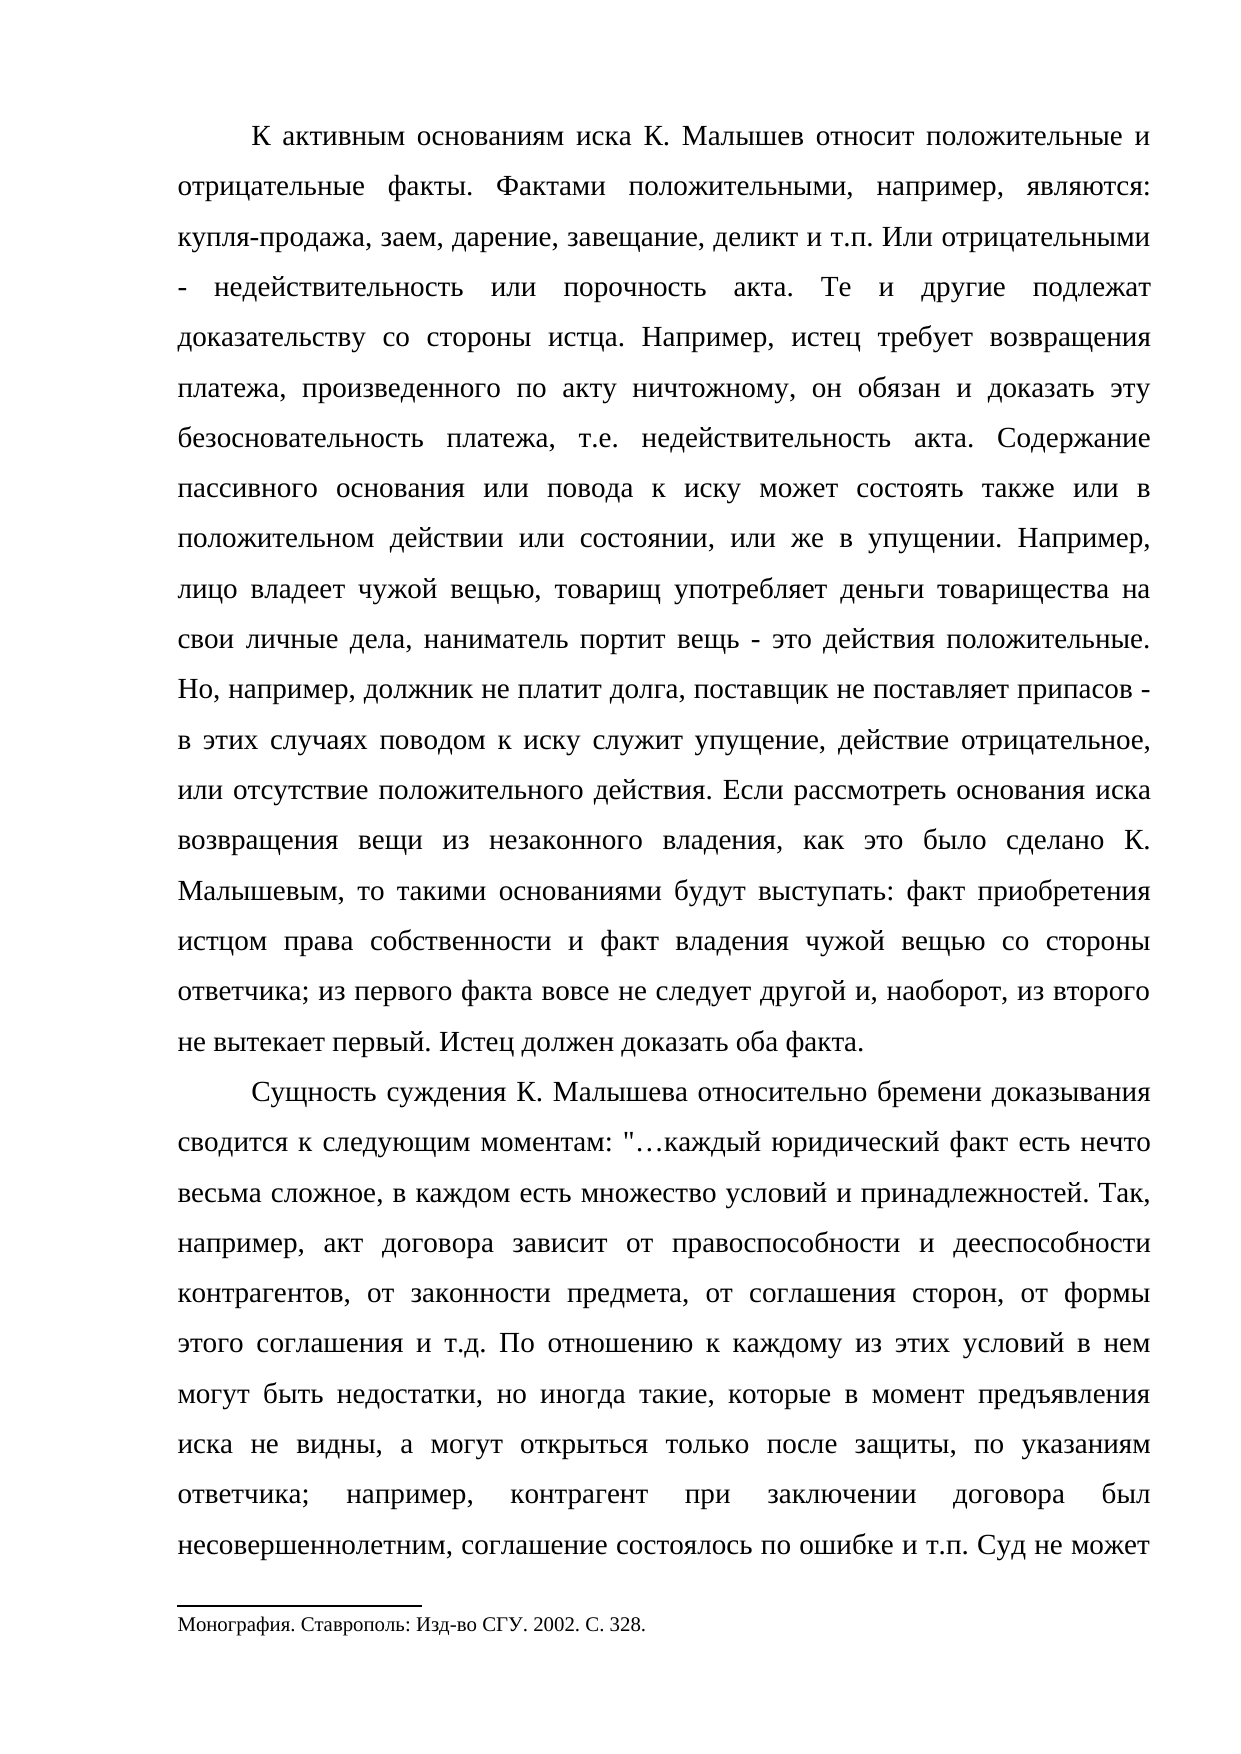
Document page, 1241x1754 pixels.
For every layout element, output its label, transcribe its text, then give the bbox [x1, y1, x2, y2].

text К активным основаниям иска К. Малышев относит положительные и отрицательные факты. Фактами положительными, например, являются: купля-продажа, заем, дарение, завещание, деликт и т.п. Или отрицательными - недействительность или порочность акта. Те и другие подлежат доказательству со стороны истца. Например, истец требует возвращения платежа, произведенного по акту ничтожному, он обязан и доказать эту безосновательность платежа, т.е. недействительность акта. Содержание пассивного основания или повода к иску может состоять также или в положительном действии или состоянии, или же в упущении. Например, лицо владеет чужой вещью, товарищ употребляет деньги товарищества на свои личные дела, наниматель портит вещь - это действия положительные. Но, например, должник не платит долга, поставщик не поставляет припасов - в этих случаях поводом к иску служит упущение, действие отрицательное, или отсутствие положительного действия. Если рассмотреть основания иска возвращения вещи из незаконного владения, как это было сделано К. Малышевым, то такими основаниями будут выступать: факт приобретения истцом права собственности и факт владения чужой вещью со стороны ответчика; из первого факта вовсе не следует другой и, наоборот, из второго не вытекает первый. Истец должен доказать оба факта. [177, 118, 1152, 1057]
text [177, 1074, 1152, 1560]
